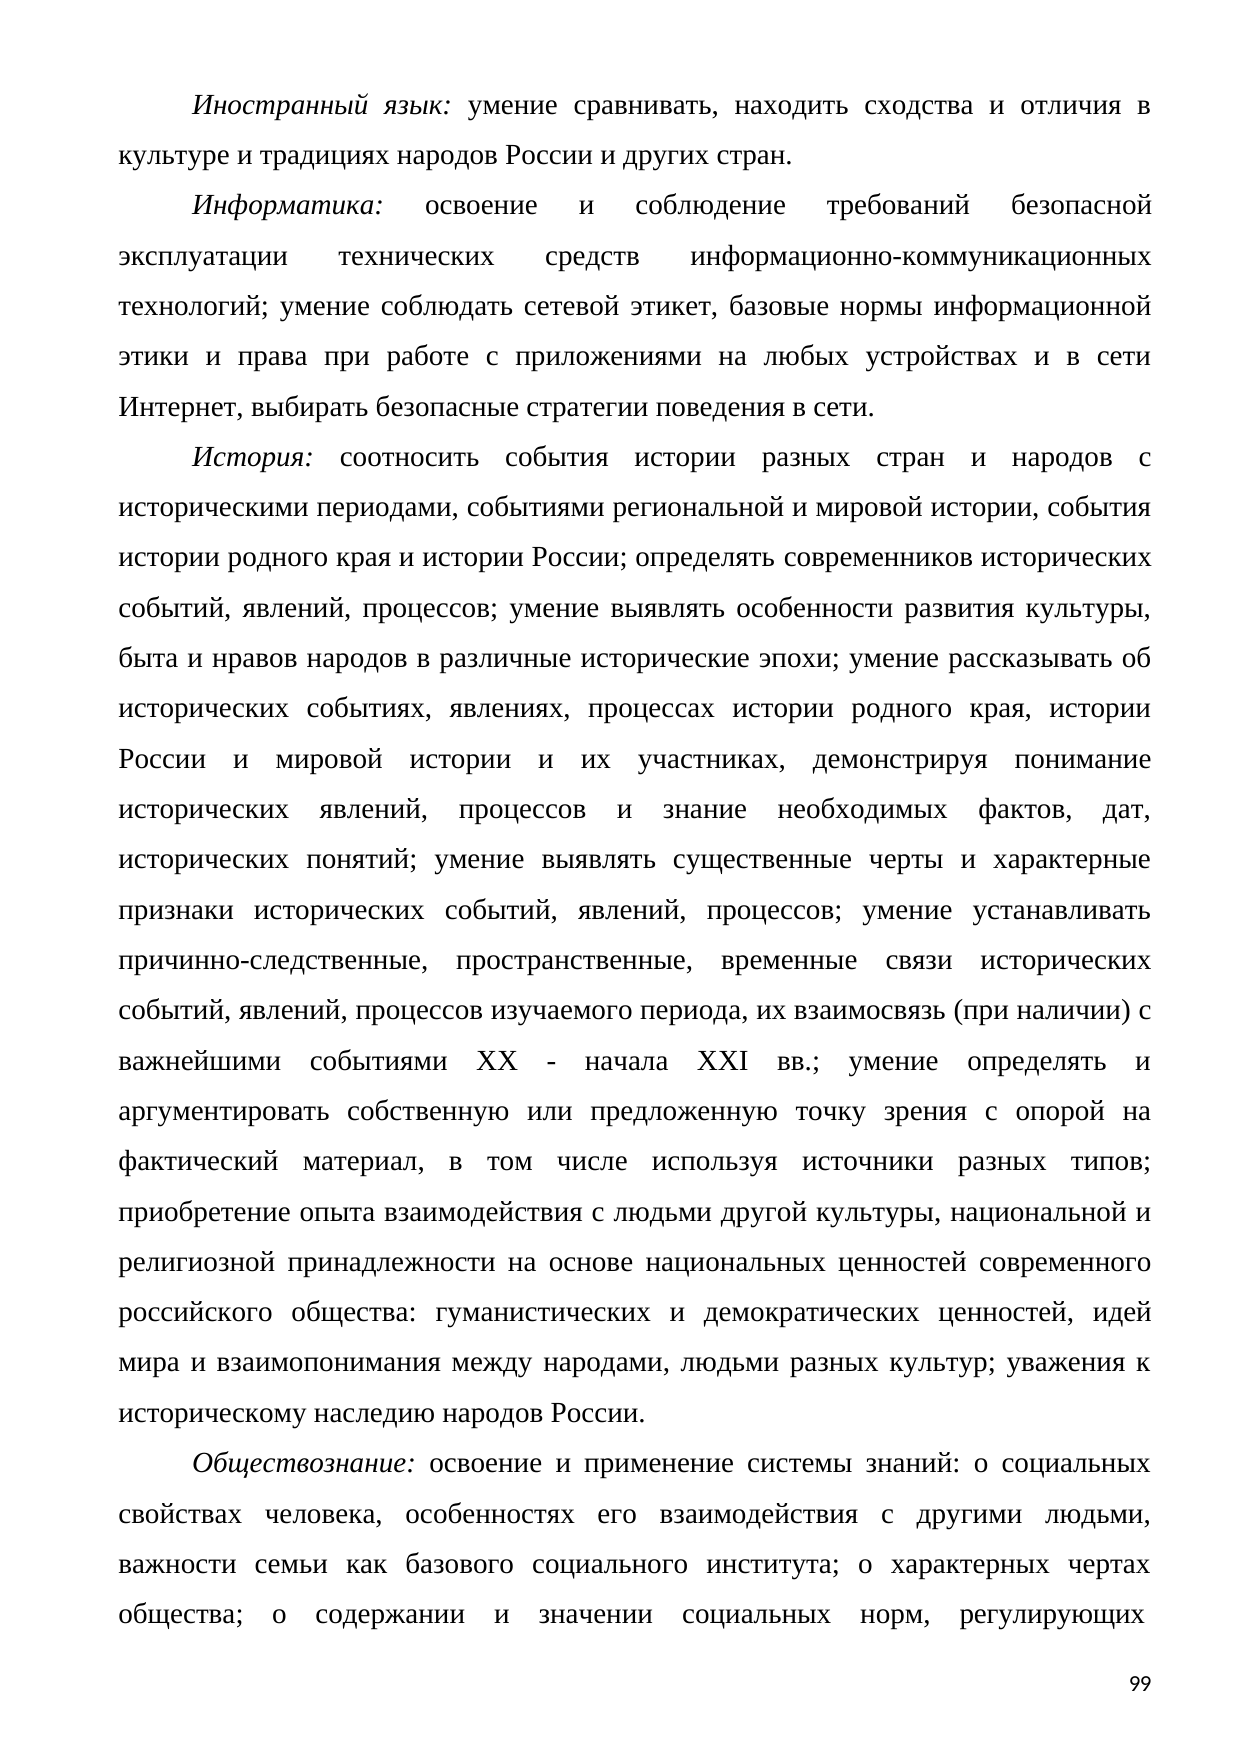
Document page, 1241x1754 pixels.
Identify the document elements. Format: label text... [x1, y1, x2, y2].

text Информатика: освоение и соблюдение требований безопасной эксплуатации технических средств информационно-коммуникационных технологий; умение соблюдать сетевой этикет, базовые нормы информационной этики и права при работе с приложениями на любых устройствах и в сети Интернет, выбирать безопасные стратегии поведения в сети. [118, 187, 1152, 422]
text Иностранный язык: умение сравнивать, находить сходства и отличия в культуре и традициях народов России и других стран. [118, 87, 1151, 171]
text История: соотносить события истории разных стран и народов с историческими периодами, событиями региональной и мировой истории, события истории родного края и истории России; определять современников исторических событий, явлений, процессов; умение выявлять особенности развития культуры, быта и нравов народов в различные исторические эпохи; умение рассказывать об исторических событиях, явлениях, процессах истории родного края, истории России и мировой истории и их участниках, демонстрируя понимание исторических явлений, процессов и знание необходимых фактов, дат, исторических понятий; умение выявлять существенные черты и характерные признаки исторических событий, явлений, процессов; умение устанавливать причинно-следственные, пространственные, временные связи исторических событий, явлений, процессов изучаемого периода, их взаимосвязь (при наличии) с важнейшими событиями XX - начала XXI вв.; умение определять и аргументировать собственную или предложенную точку зрения с опорой на фактический материал, в том числе используя источники разных типов; приобретение опыта взаимодействия с людьми другой культуры, национальной и религиозной принадлежности на основе национальных ценностей современного российского общества: гуманистических и демократических ценностей, идей мира и взаимопонимания между народами, людьми разных культур; уважения к историческому наследию народов России. [118, 439, 1152, 1428]
text Обществознание: освоение и применение системы знаний: о социальных свойствах человека, особенностях его взаимодействия с другими людьми, важности семьи как базового социального института; о характерных чертах общества; о содержании и значении социальных норм, регулирующих [118, 1445, 1152, 1630]
